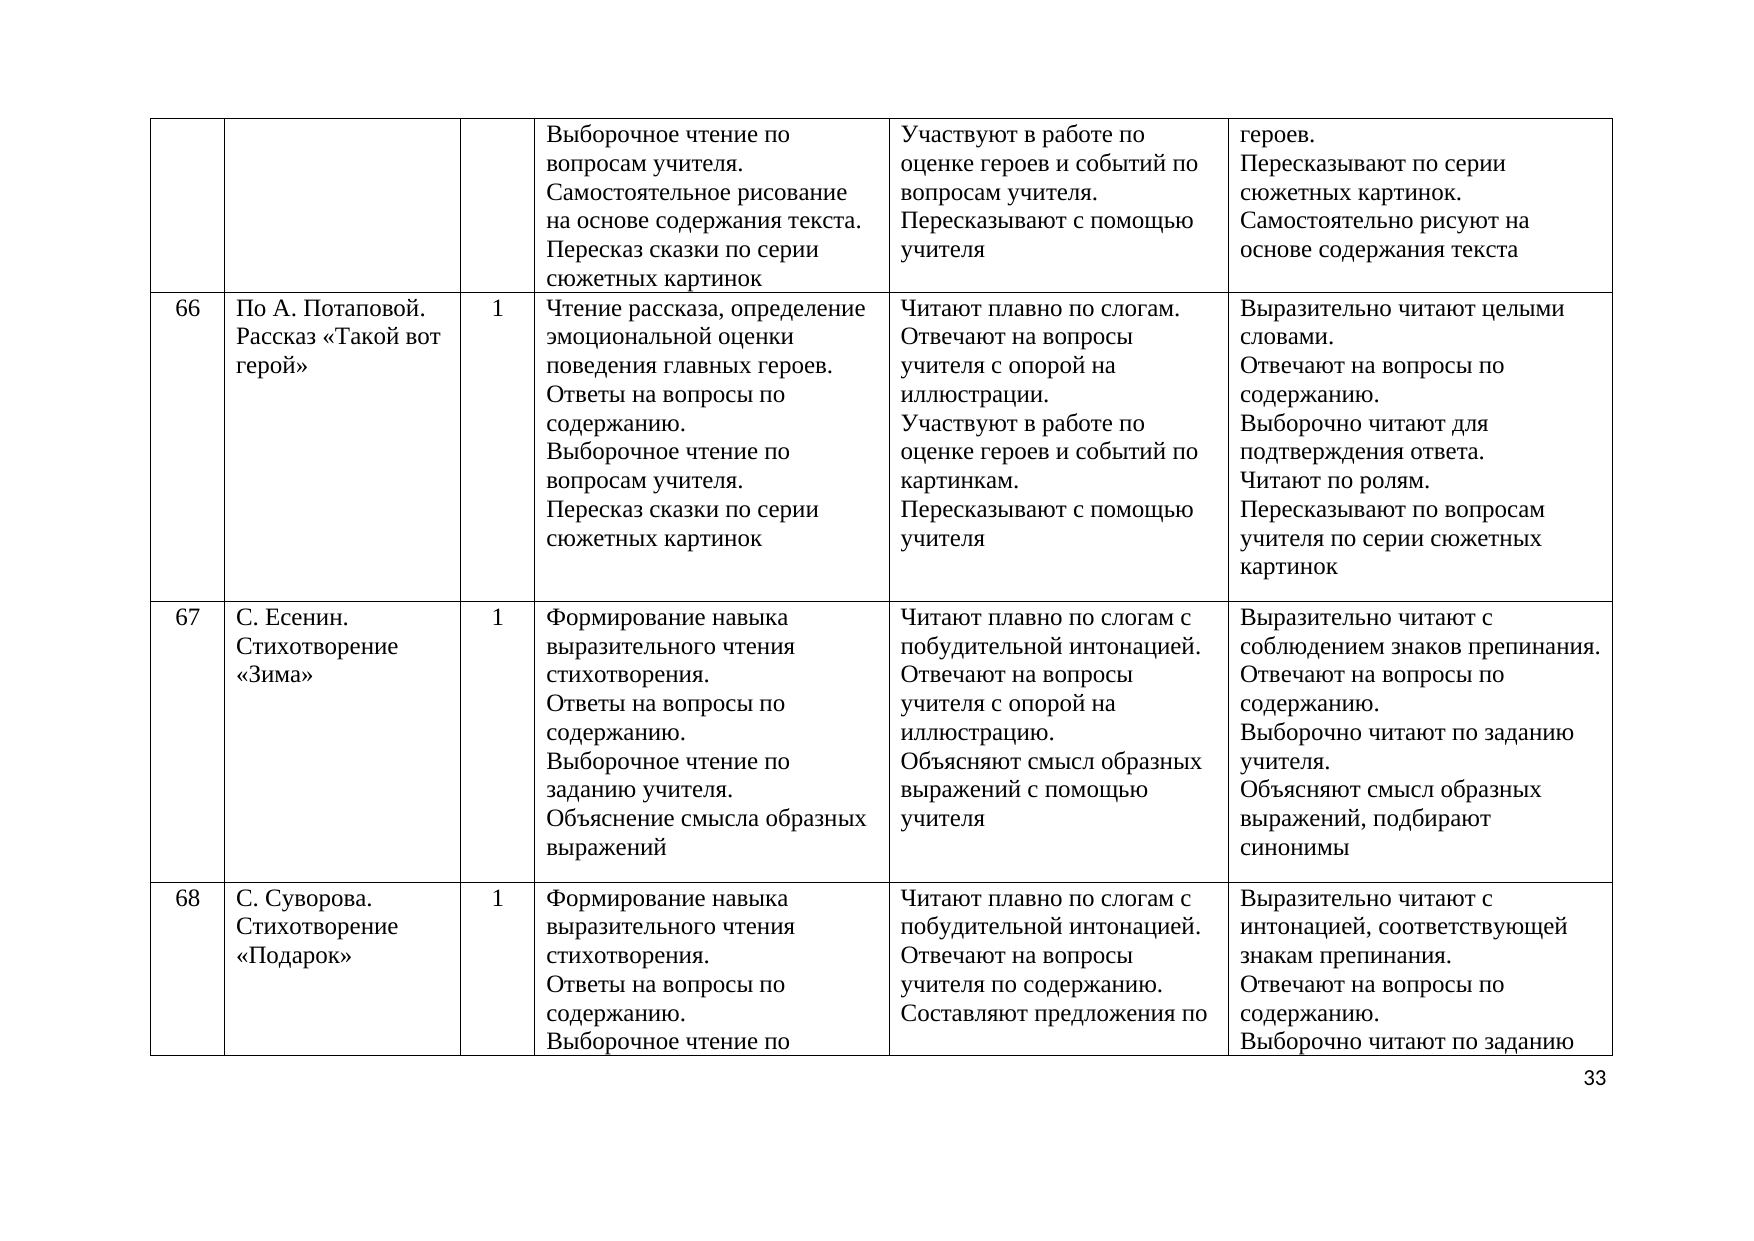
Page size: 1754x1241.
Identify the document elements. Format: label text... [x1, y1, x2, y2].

table_cell Чтение рассказа, определение эмоциональной оценки поведения главных героев. Ответы на вопросы по содержанию. Выборочное чтение по вопросам учителя. Пересказ сказки по серии сюжетных картинок [535, 293, 889, 601]
table_cell 67 [151, 602, 224, 882]
table_cell 66 [151, 293, 224, 601]
table_cell 65 [151, 119, 224, 292]
table_cell Выразительно читают с соблюдением знаков препинания. Отвечают на вопросы по содержанию. Выборочно читают по заданию учителя. Объясняют смысл образных выражений, подбирают синонимы [1229, 602, 1612, 882]
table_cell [1229, 883, 1612, 1055]
table_cell Читают плавно по слогам с побудительной интонацией. Отвечают на вопросы учителя с опорой на иллюстрацию. Объясняют смысл образных выражений с помощью учителя [890, 602, 1228, 882]
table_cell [890, 119, 1228, 292]
table_cell Формирование навыка выразительного чтения стихотворения. Ответы на вопросы по содержанию. Выборочное чтение по заданию учителя. Объяснение смысла образных выражений [535, 602, 889, 882]
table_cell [1229, 119, 1612, 292]
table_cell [225, 119, 460, 292]
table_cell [890, 883, 1228, 1055]
table_cell 68 [151, 883, 224, 1055]
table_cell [535, 119, 889, 292]
table_cell Выразительно читают целыми словами. Отвечают на вопросы по содержанию. Выборочно читают для подтверждения ответа. Читают по ролям. Пересказывают по вопросам учителя по серии сюжетных картинок [1229, 293, 1612, 601]
table_cell Читают плавно по слогам. Отвечают на вопросы учителя с опорой на иллюстрации. Участвуют в работе по оценке героев и событий по картинкам. Пересказывают с помощью учителя [890, 293, 1228, 601]
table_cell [535, 883, 889, 1055]
table_cell 1 [461, 602, 534, 882]
table_cell 1 [461, 883, 534, 1055]
table_cell 1 [461, 119, 534, 292]
table_cell По А. Потаповой. Рассказ «Такой вот герой» [225, 293, 460, 601]
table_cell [225, 883, 460, 1055]
table_cell 1 [461, 293, 534, 601]
table_cell С. Есенин. Стихотворение «Зима» [225, 602, 460, 882]
